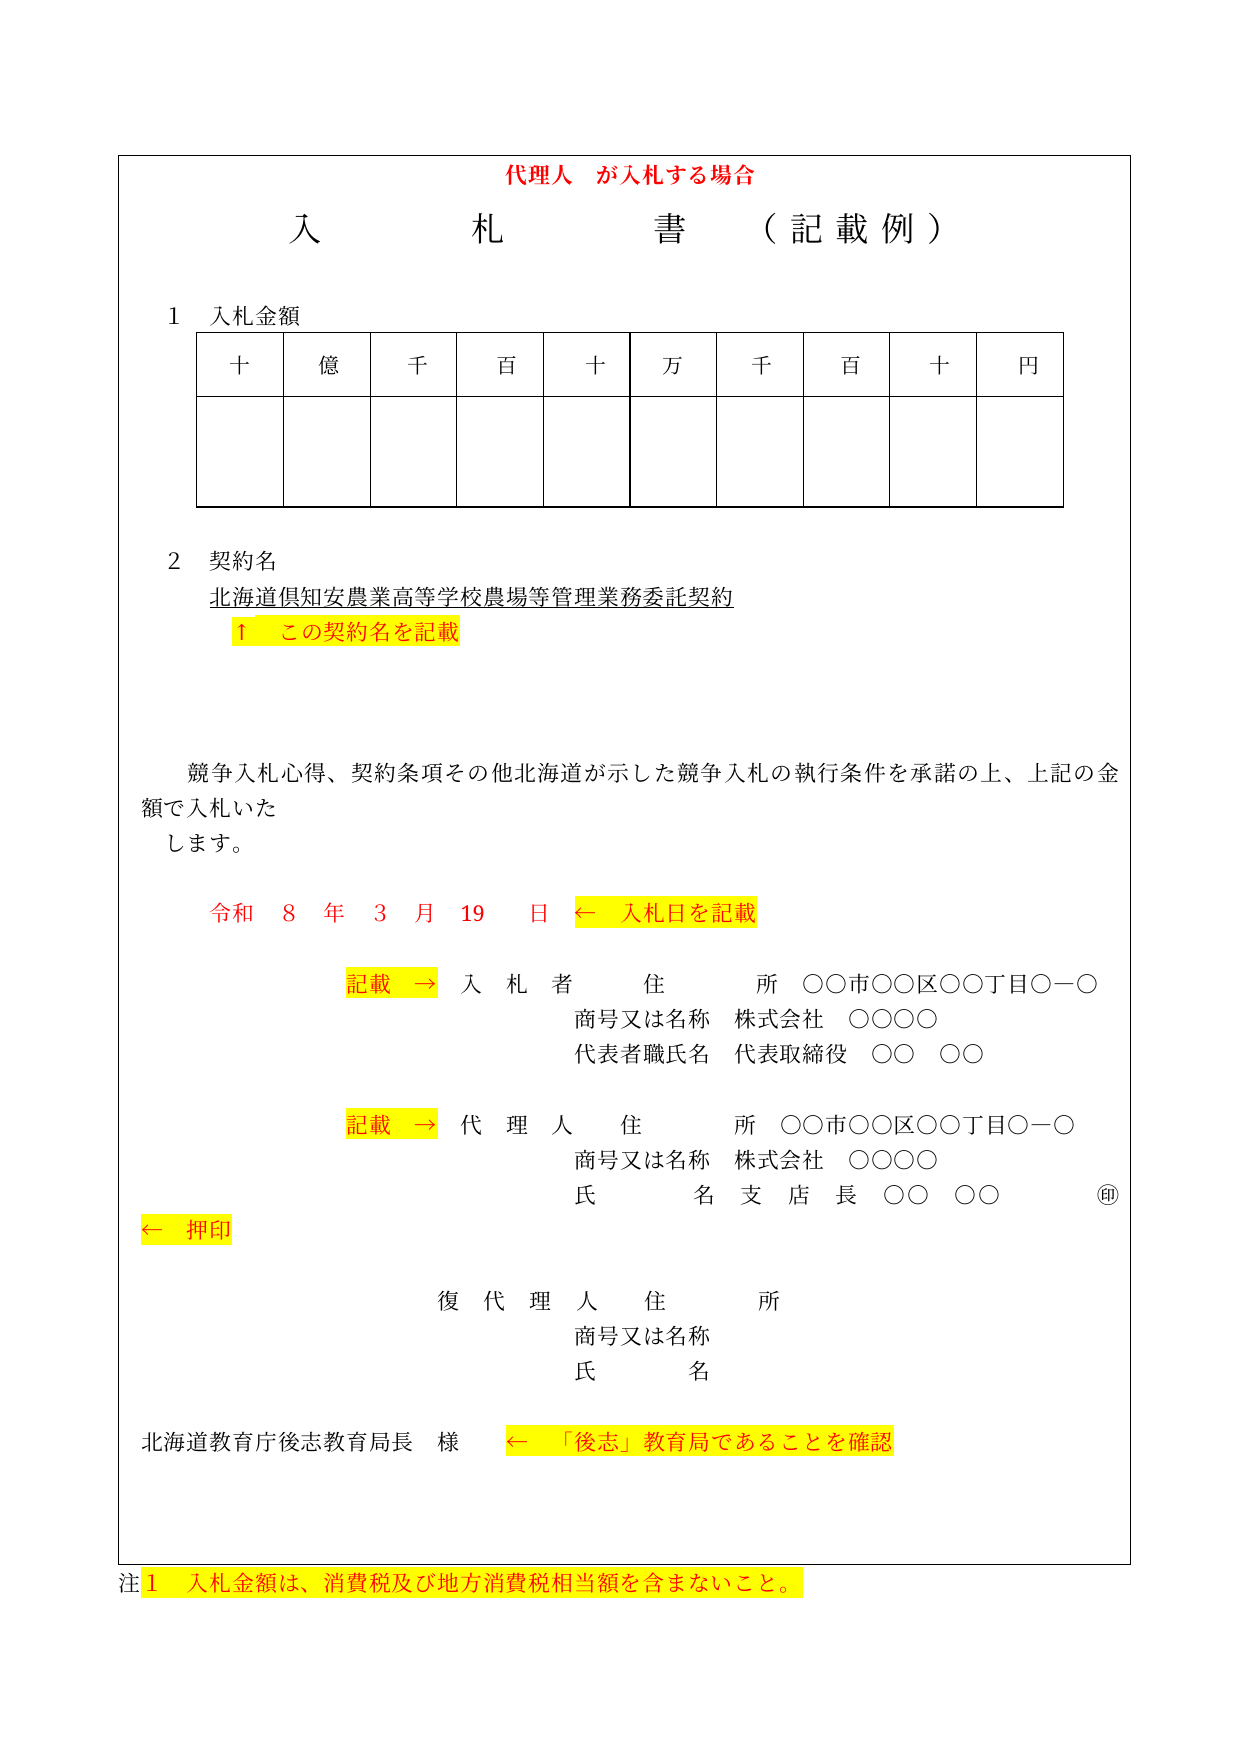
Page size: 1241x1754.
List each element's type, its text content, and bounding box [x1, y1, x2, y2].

text 注１ 入札金額は、消費税及び地方消費税相当額を含まないこと。 [118, 1565, 1122, 1600]
table_header 代理人 が入札する場合 入 札 書 （記載例） １ 入札金額 ２ 契約名 北海道倶知安農業高等学校農場等管理業務委託契約 ↑ この契約名を記載 競争入札心得、契約条項その他北海道が示した競争入札の執行条件を承諾の上、上記の金額で入札いた します。 令和 ８ 年 ３ 月 19 日 ← 入札日を記載 記載 → 入 札 者 住 所 ○○市○○区○○丁目○―○ 商号又は名称 株式会社 ○○○○ 代表者職氏名 代表取締役 ○○ ○○ 記載 → 代 理 人 住 所 ○○市○○区○○丁目○―○ 商号又は名称 株式会社 ○○○○ 氏 名 支 店 長 ○○ ○○ ㊞ ← 押印 復代理人 住 所 商号又は名称 氏 名 北海道教育庁後志教育局長 様 ← 「後志」教育局であることを確認 [119, 156, 1130, 1564]
